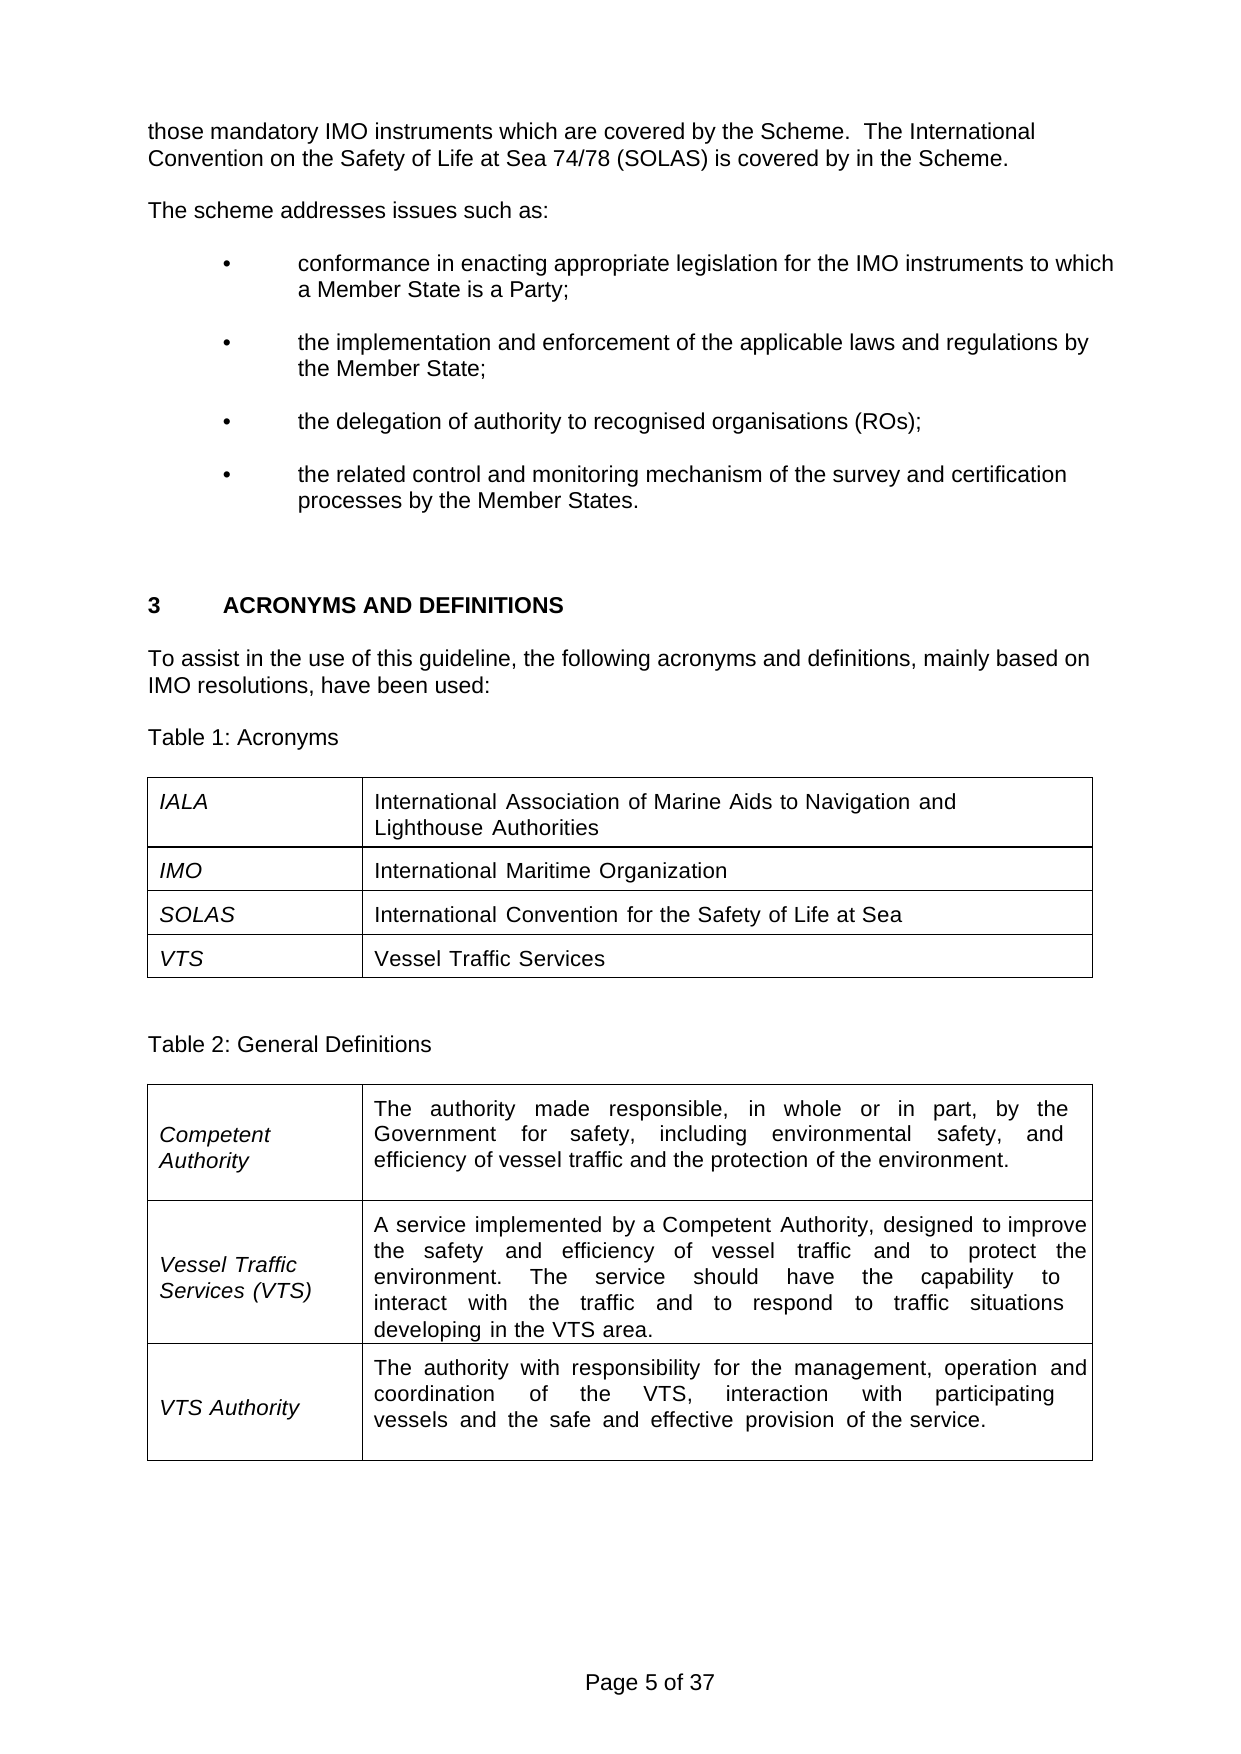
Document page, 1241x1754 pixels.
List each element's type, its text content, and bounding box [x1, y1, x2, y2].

text 3 ACRONYMS AND DEFINITIONS [148, 592, 1122, 619]
table_header IALA [148, 778, 362, 846]
text Table 1: Acronyms [148, 724, 1122, 751]
text • the implementation and enforcement of the applicable laws and regulations by the Member State; [148, 329, 1122, 382]
text To assist in the use of this guideline, the following acronyms and definitions, mainly based on IMO resolutions, have been used: [148, 645, 1122, 698]
text • conformance in enacting appropriate legislation for the IMO instruments to which a Member State is a Party; [223, 250, 1122, 303]
table_cell Vessel Traffic Services [363, 935, 1092, 977]
table_header International Association of Marine Aids to Navigation and Lighthouse Authorities [363, 778, 1092, 846]
table_cell International Maritime Organization [363, 848, 1092, 890]
table_cell VTS Authority [148, 1344, 362, 1459]
table_cell IMO [148, 848, 362, 890]
text • the delegation of authority to recognised organisations (ROs); [223, 408, 1122, 434]
table_cell VTS [148, 935, 362, 977]
text Table 2: General Definitions [148, 1031, 1122, 1057]
text • the related control and monitoring mechanism of the survey and certification processes by the Member States. [223, 461, 1122, 513]
table_cell SOLAS [148, 891, 362, 933]
table_cell Vessel Traffic Services (VTS) [148, 1201, 362, 1343]
table_header Competent Authority [148, 1085, 362, 1200]
table_header The authority made responsible, in whole or in part, by the Government for safety, including environmental safety, and efficiency of vessel traffic and the protection of the environment. [363, 1085, 1092, 1200]
table_cell The authority with responsibility for the management, operation and coordination of the VTS, interaction with participating vessels and the safe and effective provision of the service. [363, 1344, 1092, 1459]
text The scheme addresses issues such as: [148, 197, 1122, 223]
table_cell A service implemented by a Competent Authority, designed to improve the safety and efficiency of vessel traffic and to protect the environment. The service should have the capability to interact with the traffic and to respond to traffic situations developing in the VTS area. [363, 1201, 1092, 1343]
table_cell International Convention for the Safety of Life at Sea [363, 891, 1092, 933]
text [148, 118, 1122, 171]
